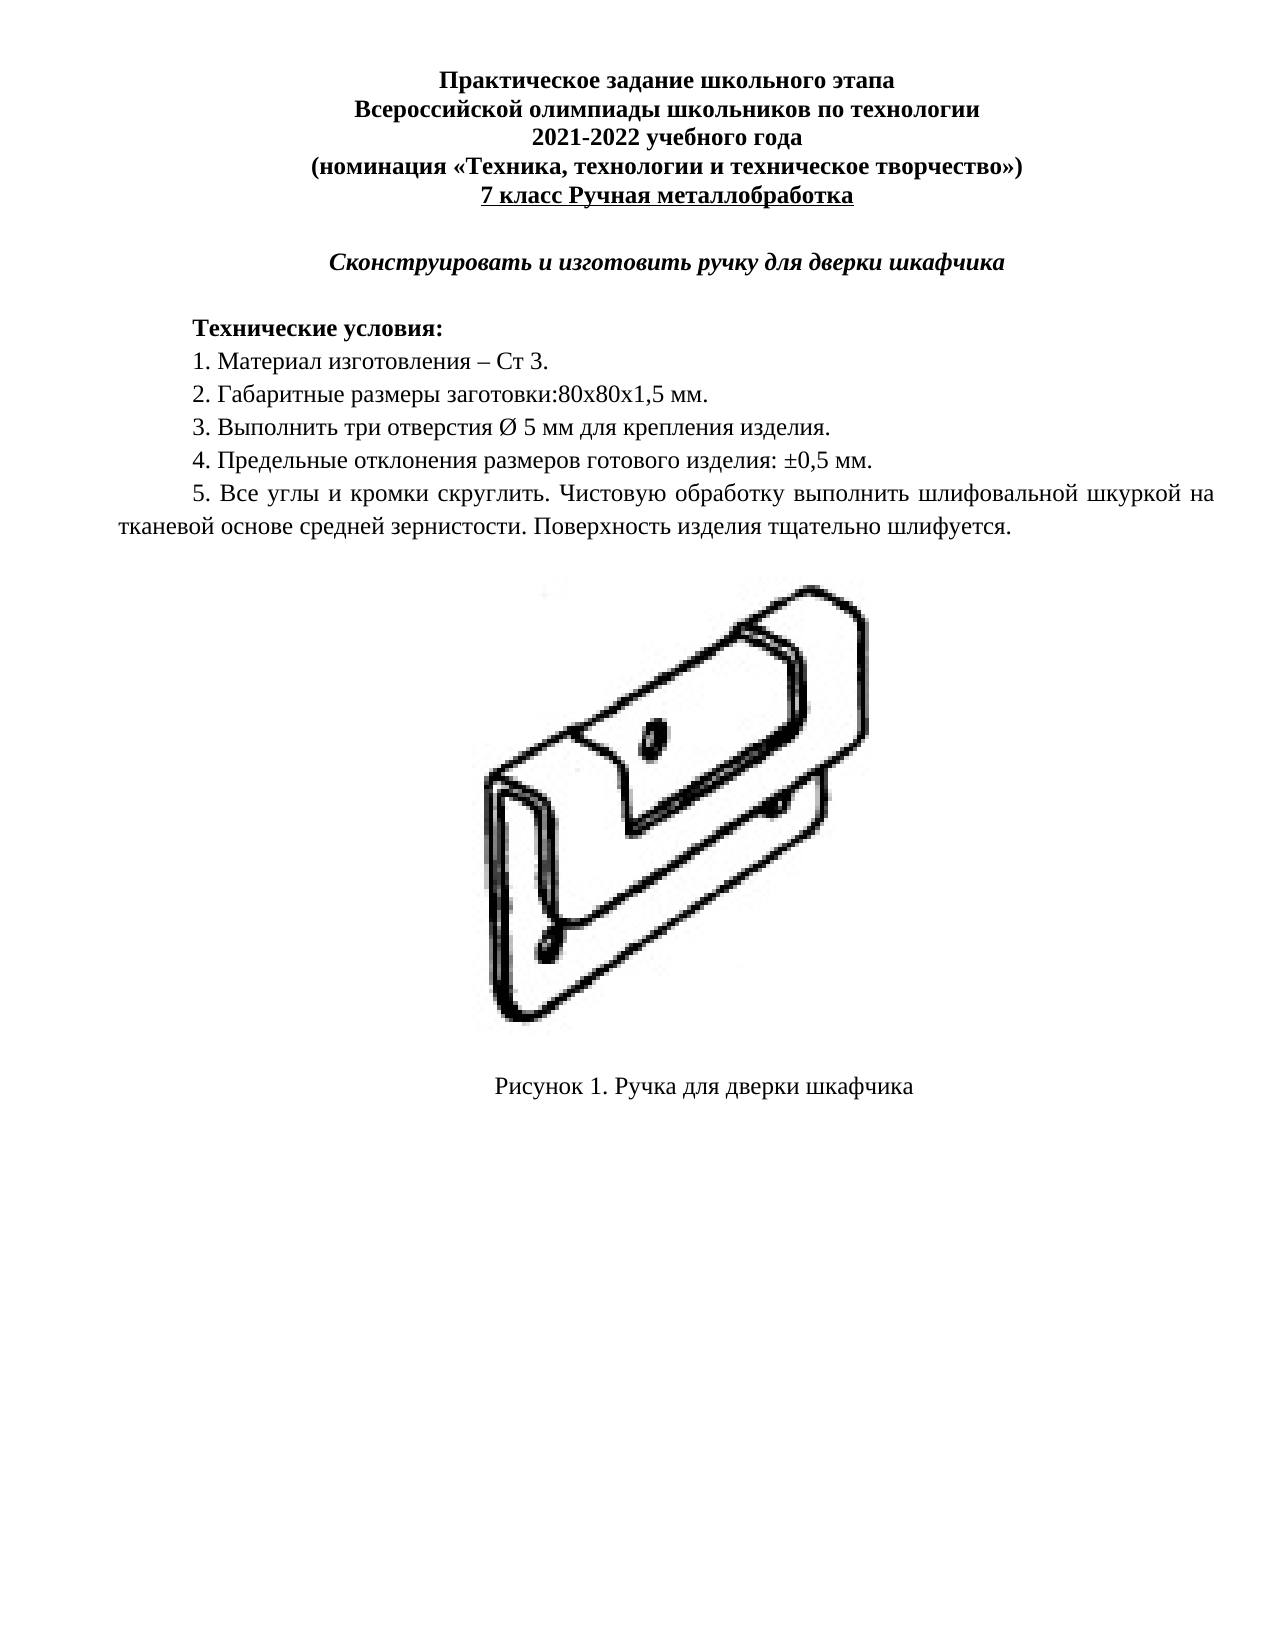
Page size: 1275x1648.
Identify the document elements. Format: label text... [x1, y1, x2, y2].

text 7 класс Ручная металлобработка [118, 180, 1216, 209]
text 2021-2022 учебного года [118, 122, 1216, 151]
text Сконструировать и изготовить ручку для дверки шкафчика [118, 247, 1216, 276]
text 2. Габаритные размеры заготовки:80х80х1,5 мм. [118, 379, 1216, 408]
text 3. Выполнить три отверстия Ø 5 мм для крепления изделия. [118, 412, 1216, 441]
text (номинация «Техника, технологии и техническое творчество») [118, 151, 1216, 180]
picture [427, 577, 907, 1035]
text Практическое задание школьного этапа [118, 65, 1216, 94]
text 4. Предельные отклонения размеров готового изделия: ±0,5 мм. [118, 445, 1216, 474]
text 5. Все углы и кромки скруглить. Чистовую обработку выполнить шлифовальной шкуркой на тканевой основе средней зернистости. Поверхность изделия тщательно шлифуется. [118, 478, 1216, 540]
text Рисунок 1. Ручка для дверки шкафчика [118, 1071, 1216, 1100]
text Технические условия: [118, 313, 1216, 342]
text 1. Материал изготовления – Ст 3. [118, 346, 1216, 375]
text Всероссийской олимпиады школьников по технологии [118, 94, 1216, 122]
